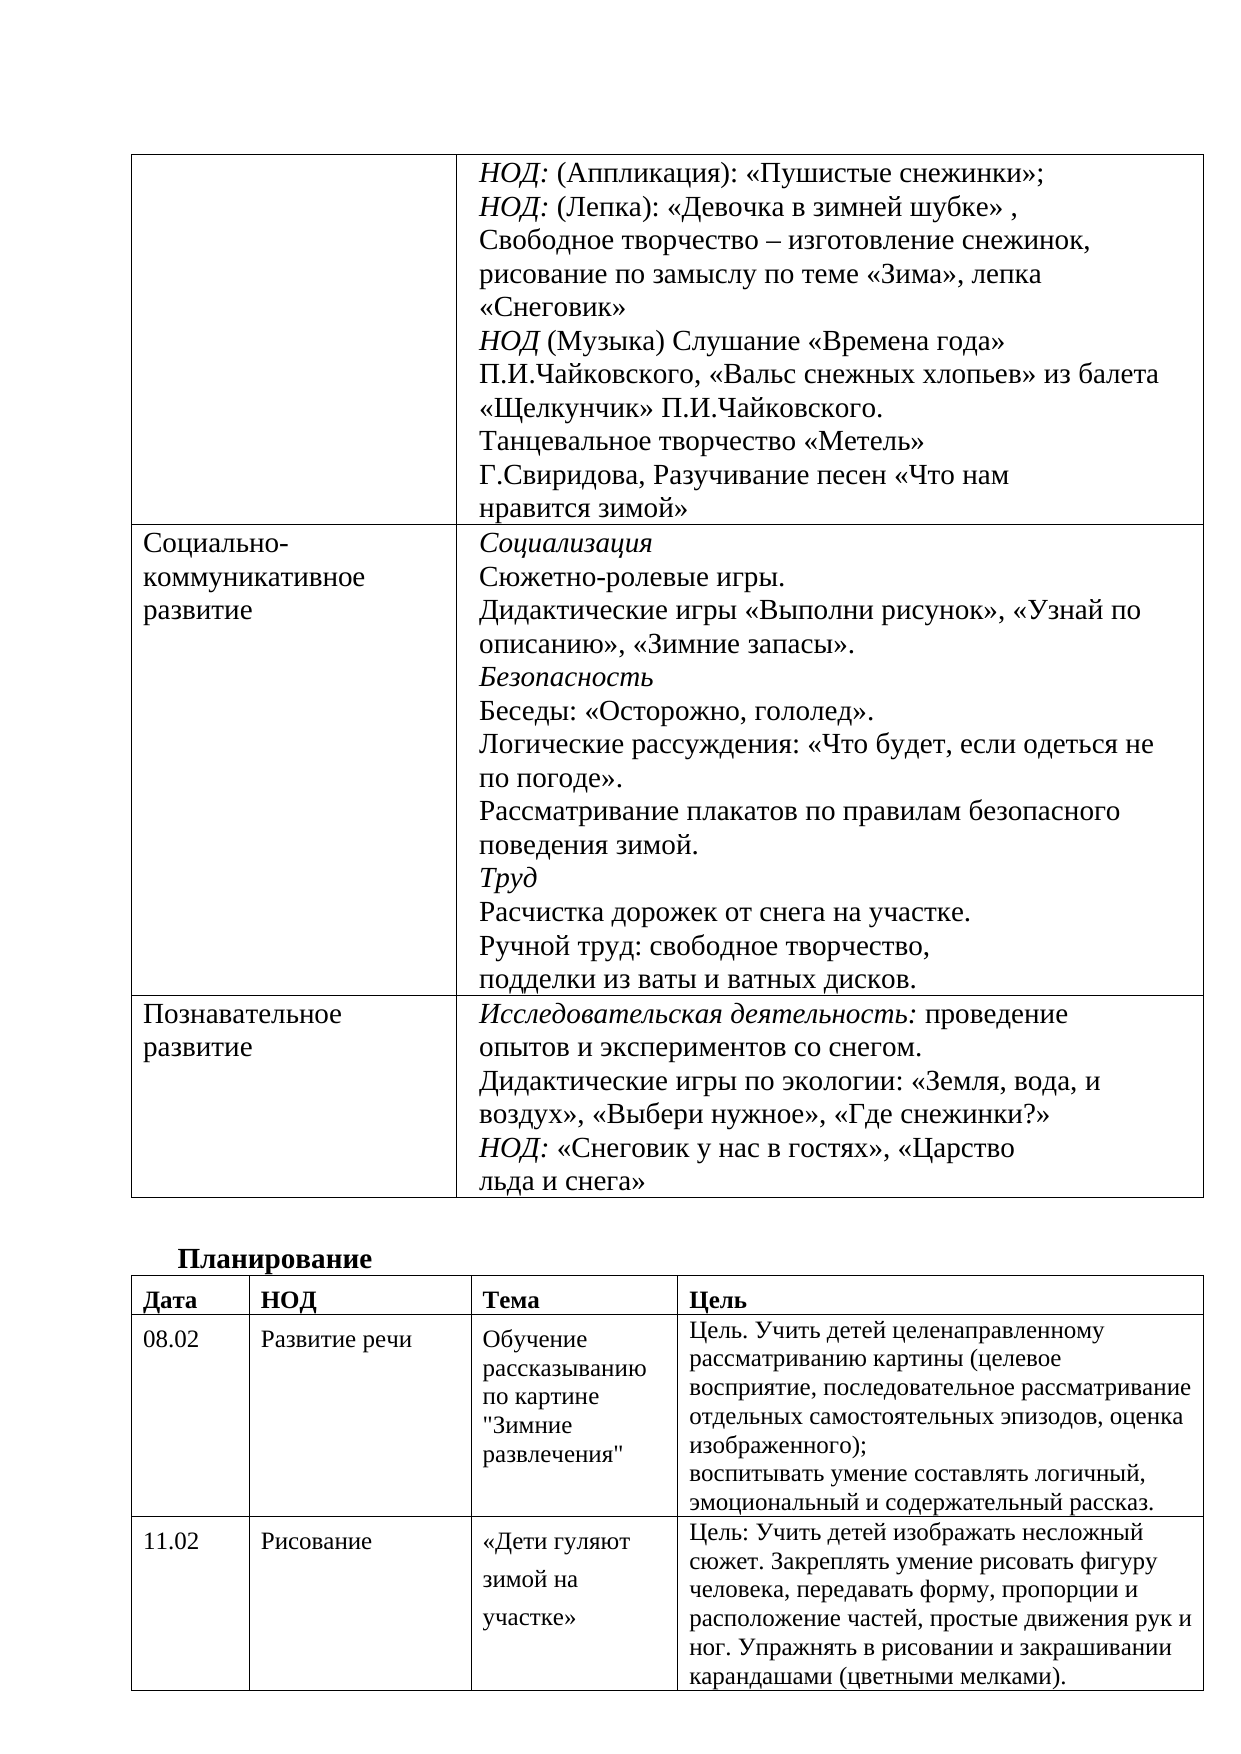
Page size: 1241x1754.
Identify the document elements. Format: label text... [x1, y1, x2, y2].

table_cell Исследовательская деятельность: проведение опытов и экспериментов со снегом. Дидактические игры по экологии: «Земля, вода, и воздух», «Выбери нужное», «Где снежинки?» НОД: «Снеговик у нас в гостях», «Царство льда и снега» [457, 996, 1203, 1197]
table_cell Познавательное развитие [132, 996, 456, 1197]
table_cell Развитие речи [250, 1315, 471, 1516]
table_cell Социализация Сюжетно-ролевые игры. Дидактические игры «Выполни рисунок», «Узнай по описанию», «Зимние запасы». Безопасность Беседы: «Осторожно, гололед». Логические рассуждения: «Что будет, если одеться не по погоде». Рассматривание плакатов по правилам безопасного поведения зимой. Труд Расчистка дорожек от снега на участке. Ручной труд: свободное творчество, подделки из ваты и ватных дисков. [457, 525, 1203, 995]
table_header НОД [250, 1276, 471, 1314]
table_cell Цель: Учить детей изображать несложный сюжет. Закреплять умение рисовать фигуру человека, передавать форму, пропорции и расположение частей, простые движения рук и ног. Упражнять в рисовании и закрашивании карандашами (цветными мелками). [678, 1517, 1203, 1689]
table_cell Рисование [250, 1517, 471, 1689]
subtitle Планирование [177, 1241, 1209, 1275]
table_cell 11.02 [132, 1517, 249, 1689]
table_header Цель [678, 1276, 1203, 1314]
table_cell 08.02 [132, 1315, 249, 1516]
table_cell «Дети гуляют зимой на участке» [472, 1517, 677, 1689]
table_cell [457, 155, 1203, 524]
table_cell Цель. Учить детей целенаправленному рассматриванию картины (целевое восприятие, последовательное рассматривание отдельных самостоятельных эпизодов, оценка изображенного); воспитывать умение составлять логичный, эмоциональный и содержательный рассказ. [678, 1315, 1203, 1516]
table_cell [132, 155, 456, 524]
table_header Тема [472, 1276, 677, 1314]
table_header Дата [132, 1276, 249, 1314]
table_cell Обучение рассказыванию по картине "Зимние развлечения" [472, 1315, 677, 1516]
table_cell Социально- коммуникативное развитие [132, 525, 456, 995]
